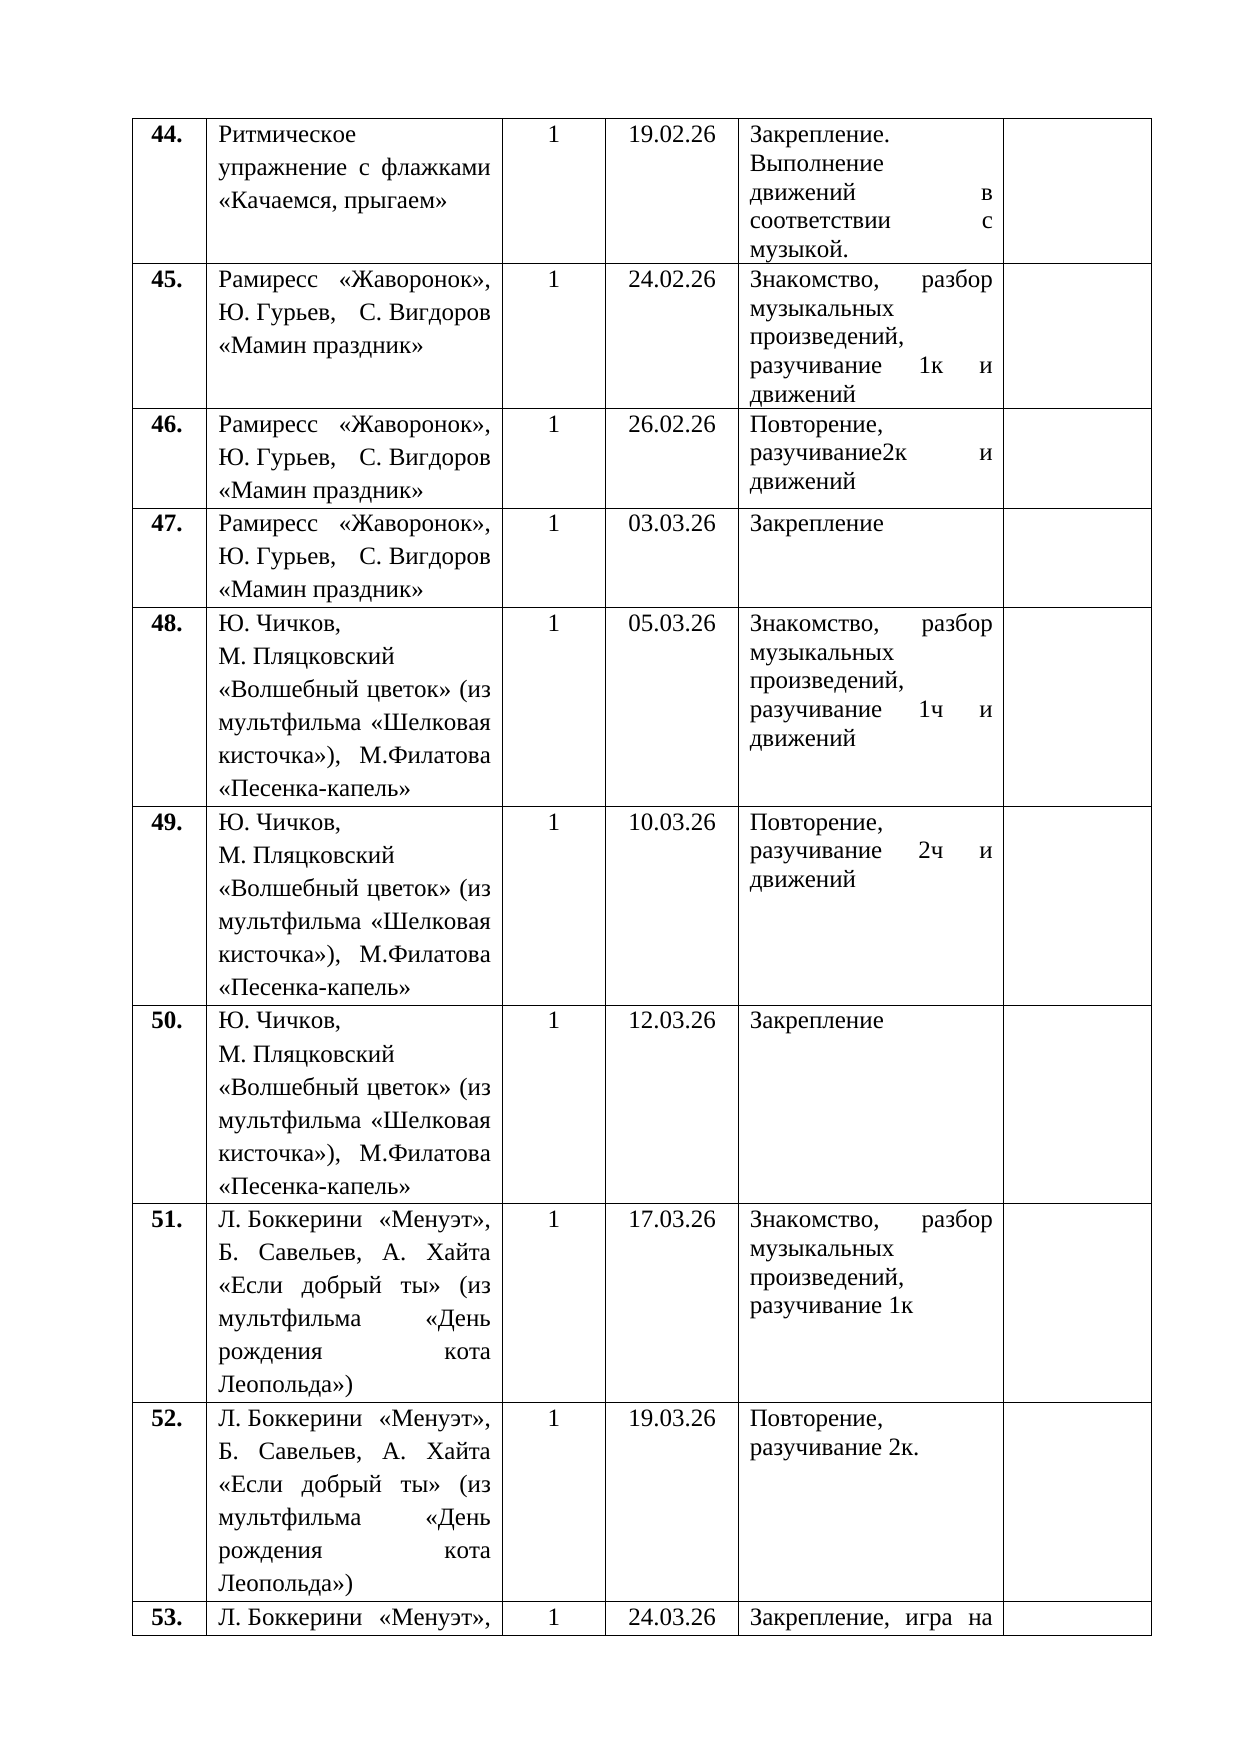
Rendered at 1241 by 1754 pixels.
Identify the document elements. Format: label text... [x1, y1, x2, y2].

table_cell Ю. Чичков, М. Пляцковский «Волшебный цветок» (из мультфильма «Шелковая кисточка»), М.Филатова «Песенка-капель» [207, 807, 502, 1004]
table_cell 19.03.26 [606, 1403, 738, 1601]
table_cell 1 [503, 264, 605, 408]
table_cell Знакомство, разбор музыкальных произведений, разучивание 1к и движений [739, 264, 1003, 408]
table_cell [133, 509, 206, 607]
table_cell 1 [503, 608, 605, 806]
table_cell [1004, 509, 1151, 607]
table_cell Л. Боккерини «Менуэт», Б. Савельев, А. Хайта «Если добрый ты» (из мультфильма «День рождения кота Леопольда») [207, 1204, 502, 1402]
table_cell 1 [503, 1204, 605, 1402]
table_cell 05.03.26 [606, 608, 738, 806]
table_cell Знакомство, разбор музыкальных произведений, разучивание 1ч и движений [739, 608, 1003, 806]
table_cell 12.03.26 [606, 1006, 738, 1203]
table_cell [1004, 608, 1151, 806]
table_cell [1004, 119, 1151, 263]
table_cell Рамиресс «Жаворонок», Ю. Гурьев, С. Вигдоров «Мамин праздник» [207, 409, 502, 507]
table_cell [133, 1602, 206, 1635]
table_cell 10.03.26 [606, 807, 738, 1004]
table_cell 1 [503, 1403, 605, 1601]
table_cell [1004, 1403, 1151, 1601]
table_cell Закрепление. Выполнение движений в соответствии с музыкой. [739, 119, 1003, 263]
table_cell [133, 608, 206, 806]
table_cell 26.02.26 [606, 409, 738, 507]
table_cell 24.02.26 [606, 264, 738, 408]
table_cell Л. Боккерини «Менуэт», Б. Савельев, А. Хайта «Если добрый ты» (из мультфильма «День рождения кота Леопольда») [207, 1403, 502, 1601]
table_cell [1004, 807, 1151, 1004]
table_cell [1004, 264, 1151, 408]
table_cell [133, 807, 206, 1004]
table_cell [133, 264, 206, 408]
table_cell [1004, 1006, 1151, 1203]
table_cell 1 [503, 119, 605, 263]
table_cell [1004, 1602, 1151, 1635]
table_cell [1004, 409, 1151, 507]
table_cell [207, 1602, 502, 1635]
table_cell 24.03.26 [606, 1602, 738, 1635]
table_cell Рамиресс «Жаворонок», Ю. Гурьев, С. Вигдоров «Мамин праздник» [207, 509, 502, 607]
table_cell 19.02.26 [606, 119, 738, 263]
table_cell 1 [503, 509, 605, 607]
table_cell Повторение, разучивание 2к. [739, 1403, 1003, 1601]
table_cell [133, 1204, 206, 1402]
table_cell 17.03.26 [606, 1204, 738, 1402]
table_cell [207, 119, 502, 263]
table_cell 03.03.26 [606, 509, 738, 607]
table_cell [133, 119, 206, 263]
table_cell [1004, 1204, 1151, 1402]
table_cell Ю. Чичков, М. Пляцковский «Волшебный цветок» (из мультфильма «Шелковая кисточка»), М.Филатова «Песенка-капель» [207, 608, 502, 806]
table_cell 1 [503, 409, 605, 507]
table_cell 1 [503, 807, 605, 1004]
table_cell Повторение, разучивание2к и движений [739, 409, 1003, 507]
table_cell [133, 1403, 206, 1601]
table_cell Ю. Чичков, М. Пляцковский «Волшебный цветок» (из мультфильма «Шелковая кисточка»), М.Филатова «Песенка-капель» [207, 1006, 502, 1203]
table_cell Закрепление [739, 509, 1003, 607]
table_cell [133, 1006, 206, 1203]
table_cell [739, 1602, 1003, 1635]
table_cell 1 [503, 1006, 605, 1203]
table_cell [133, 409, 206, 507]
table_cell Рамиресс «Жаворонок», Ю. Гурьев, С. Вигдоров «Мамин праздник» [207, 264, 502, 408]
table_cell Знакомство, разбор музыкальных произведений, разучивание 1к [739, 1204, 1003, 1402]
table_cell Закрепление [739, 1006, 1003, 1203]
table_cell 1 [503, 1602, 605, 1635]
table_cell Повторение, разучивание 2ч и движений [739, 807, 1003, 1004]
